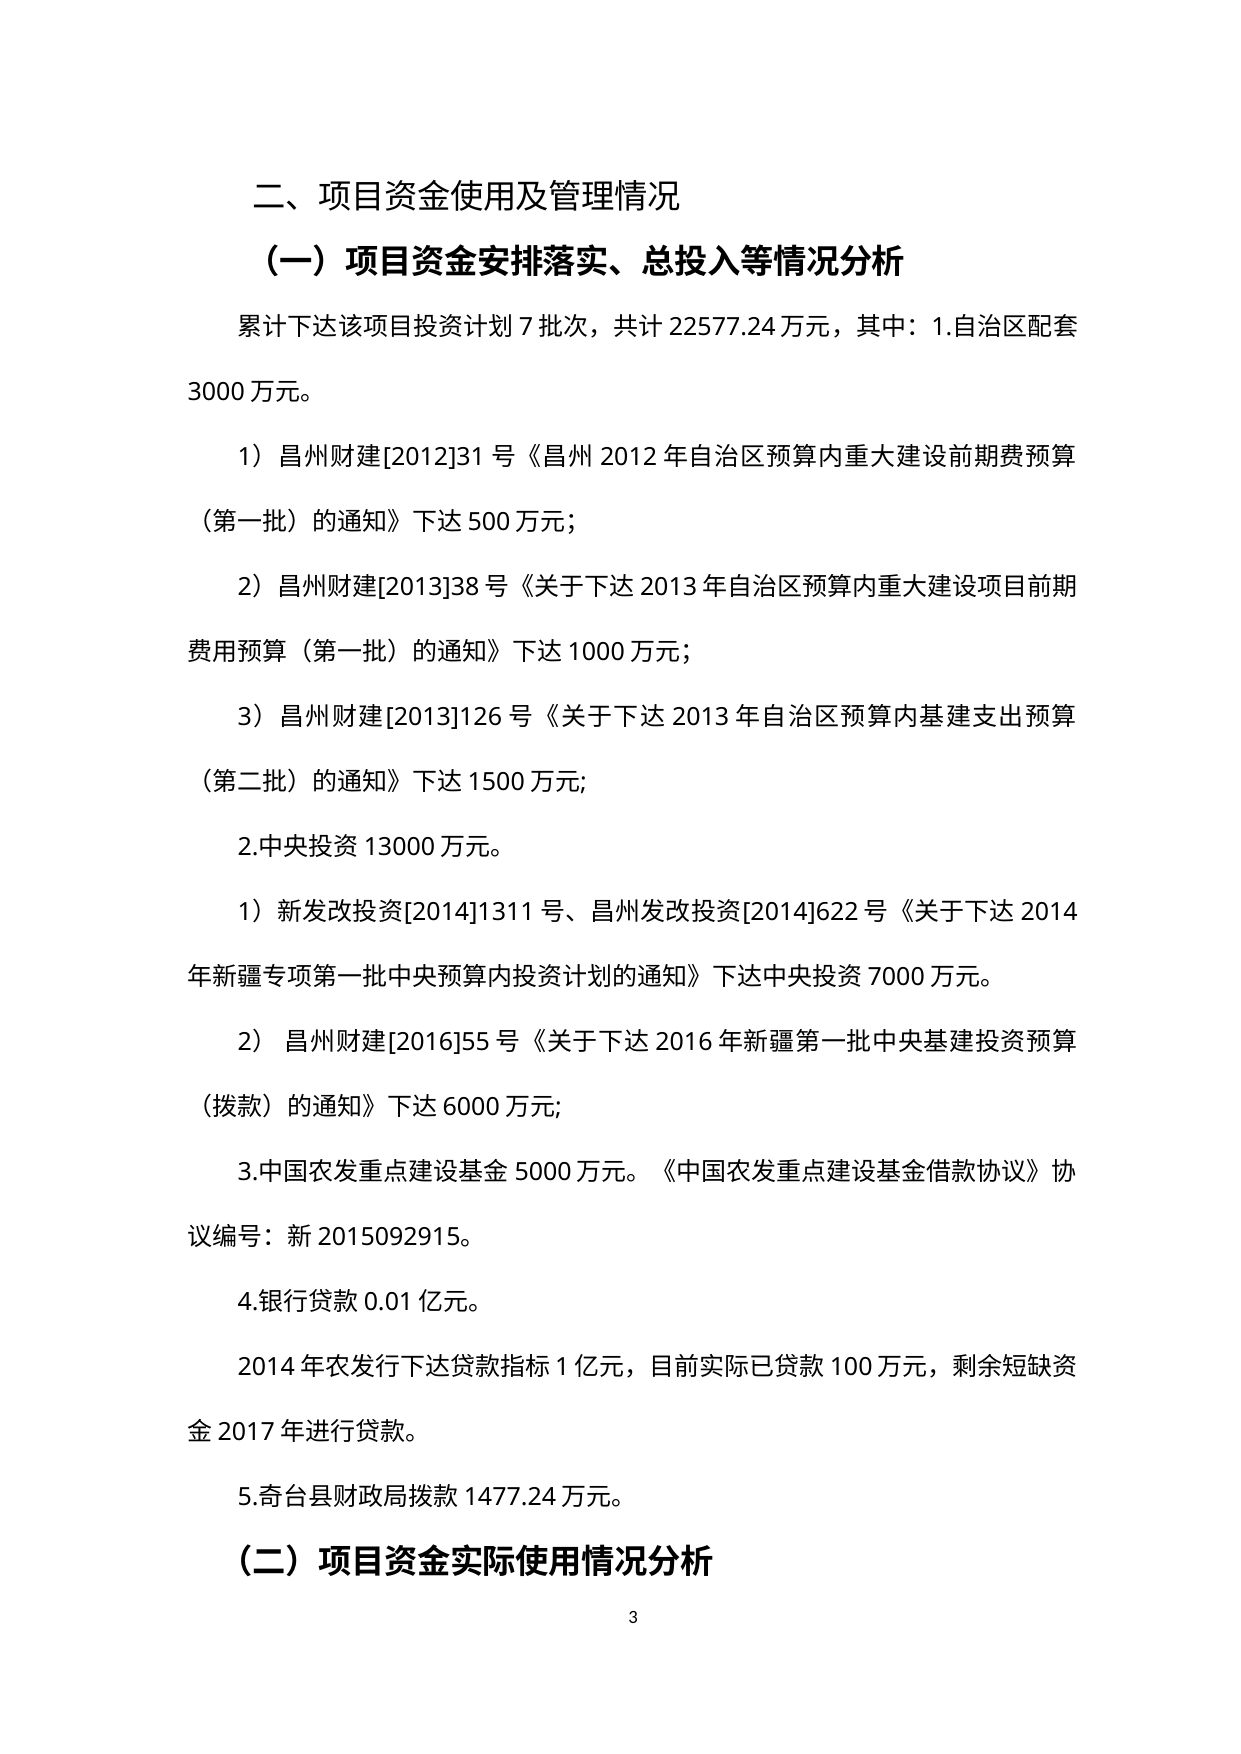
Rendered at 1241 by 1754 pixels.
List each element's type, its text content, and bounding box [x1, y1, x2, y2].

text 3.中国农发重点建设基金5000万元。《中国农发重点建设基金借款协议》协议编号：新2015092915。 [187, 1137, 1078, 1267]
text 5.奇台县财政局拨款1477.24万元。 [187, 1462, 1078, 1527]
text 1）新发改投资[2014]1311号、昌州发改投资[2014]622号《关于下达2014年新疆专项第一批中央预算内投资计划的通知》下达中央投资7000万元。 [187, 877, 1078, 1007]
text 累计下达该项目投资计划7批次，共计22577.24万元，其中：1.自治区配套3000万元。 [187, 292, 1078, 422]
text 1）昌州财建[2012]31号《昌州2012年自治区预算内重大建设前期费预算（第一批）的通知》下达500万元； [187, 422, 1078, 552]
text 2014年农发行下达贷款指标1亿元，目前实际已贷款100万元，剩余短缺资金2017年进行贷款。 [187, 1332, 1078, 1462]
text 2.中央投资13000万元。 [187, 812, 1078, 877]
text （二）项目资金实际使用情况分析 [187, 1527, 1078, 1592]
text 3）昌州财建[2013]126号《关于下达2013年自治区预算内基建支出预算（第二批）的通知》下达1500万元; [187, 682, 1078, 812]
text 二、项目资金使用及管理情况 [187, 162, 1078, 227]
text 2） 昌州财建[2016]55号《关于下达2016年新疆第一批中央基建投资预算（拨款）的通知》下达6000万元; [187, 1007, 1078, 1137]
text 2）昌州财建[2013]38号《关于下达2013年自治区预算内重大建设项目前期费用预算（第一批）的通知》下达1000万元； [187, 552, 1078, 682]
text 4.银行贷款0.01亿元。 [187, 1267, 1078, 1332]
text （一）项目资金安排落实、总投入等情况分析 [187, 227, 1078, 292]
